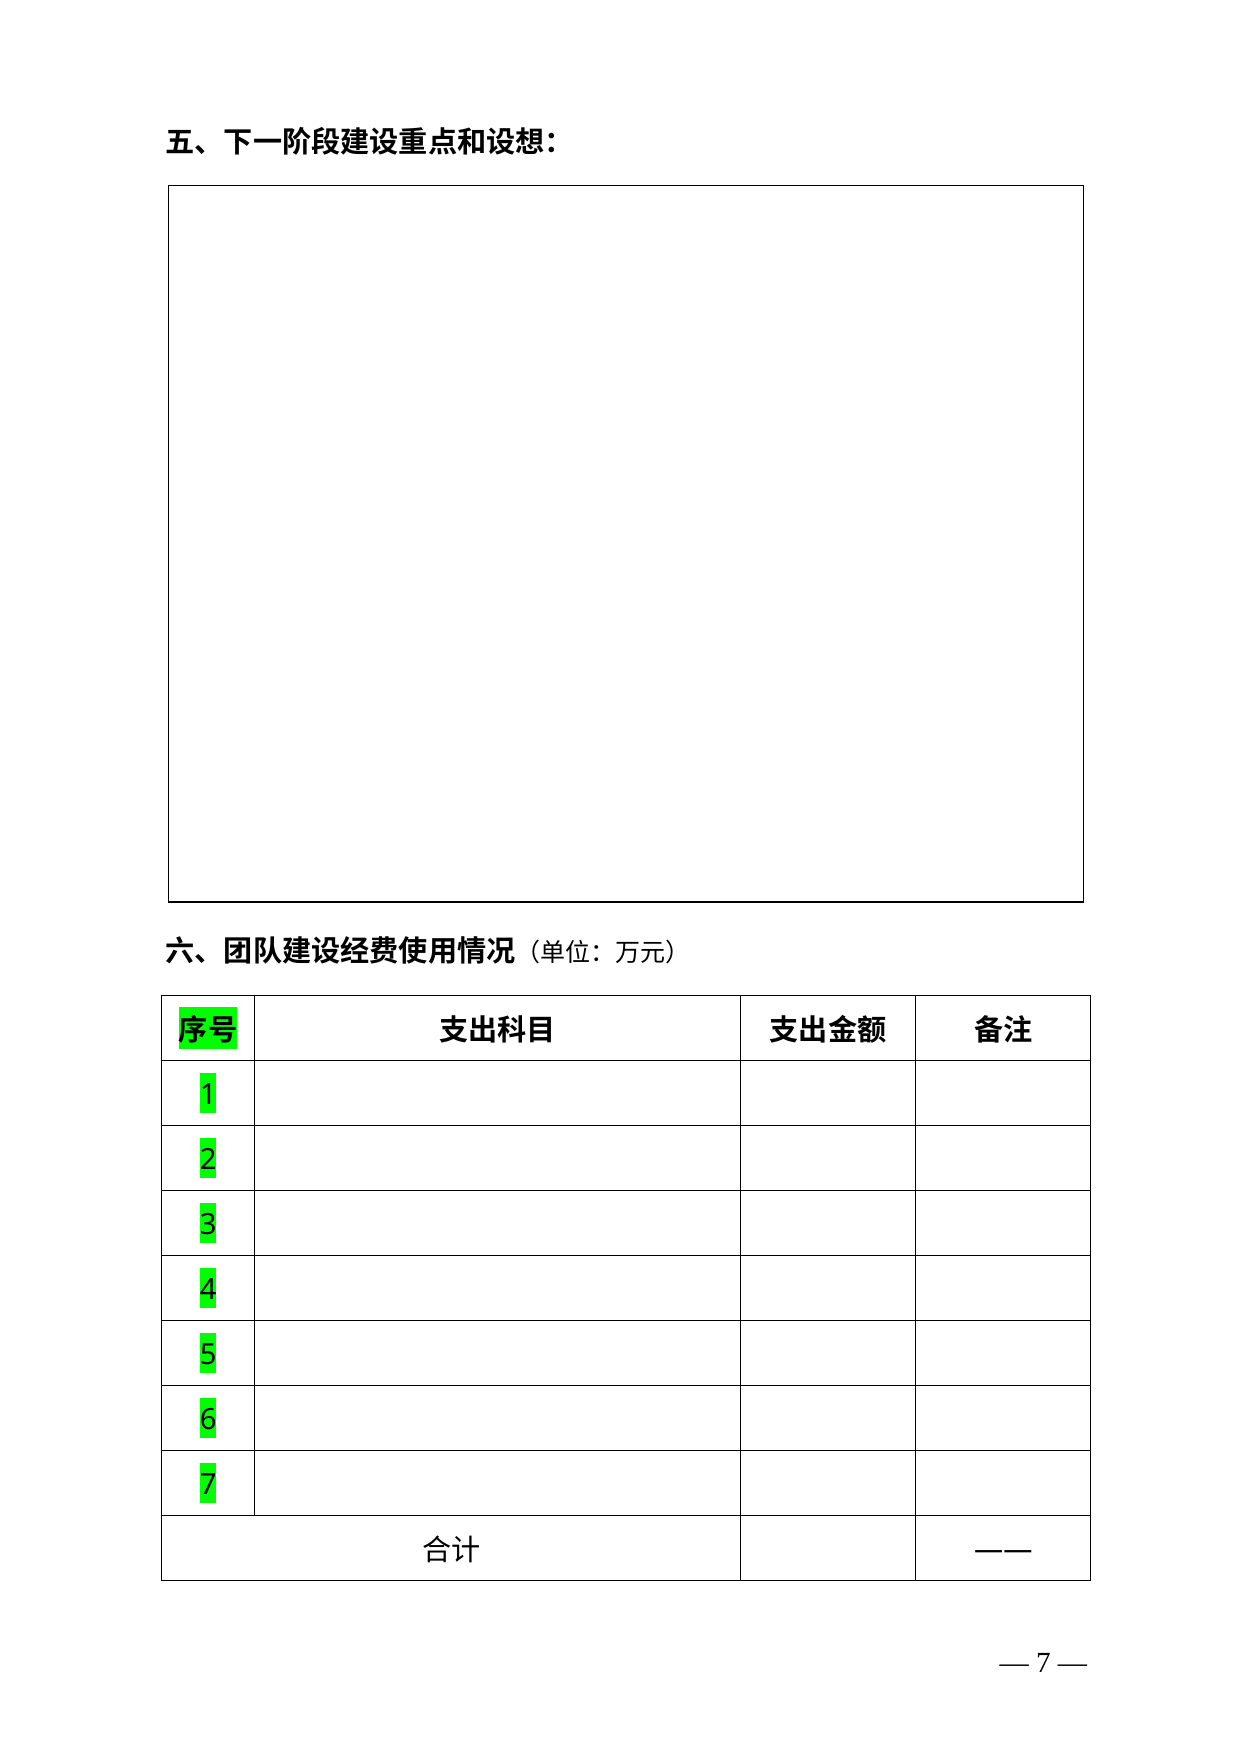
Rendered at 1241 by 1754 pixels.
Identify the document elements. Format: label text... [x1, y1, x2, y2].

table_cell 5 [162, 1321, 254, 1385]
table_cell [741, 1516, 915, 1580]
table_header [169, 186, 1083, 901]
table_cell [255, 1126, 740, 1190]
table_cell [916, 1126, 1090, 1190]
table_header 备注 [916, 996, 1090, 1060]
table_header 支出科目 [255, 996, 740, 1060]
table_cell 4 [162, 1256, 254, 1320]
table_cell [255, 1061, 740, 1125]
table_cell [916, 1386, 1090, 1450]
table_cell [916, 1451, 1090, 1515]
table_cell [255, 1321, 740, 1385]
table_cell [741, 1451, 915, 1515]
table_cell [916, 1191, 1090, 1255]
table_cell [741, 1256, 915, 1320]
table_cell [741, 1061, 915, 1125]
table_cell 6 [162, 1386, 254, 1450]
table_cell [916, 1321, 1090, 1385]
text 五、下一阶段建设重点和设想： [165, 118, 1087, 160]
table_cell 2 [162, 1126, 254, 1190]
table_cell [741, 1126, 915, 1190]
table_header 序号 [162, 996, 254, 1060]
table_cell [255, 1191, 740, 1255]
table_cell [255, 1386, 740, 1450]
table_header 支出金额 [741, 996, 915, 1060]
table_cell [916, 1061, 1090, 1125]
table_cell [255, 1256, 740, 1320]
table_cell 合计 [162, 1516, 740, 1580]
text 六、团队建设经费使用情况（单位：万元） [165, 927, 1087, 970]
table_cell [916, 1256, 1090, 1320]
table_cell 3 [162, 1191, 254, 1255]
table_cell 7 [162, 1451, 254, 1515]
table_cell [741, 1386, 915, 1450]
table_cell 1 [162, 1061, 254, 1125]
table_cell —— [916, 1516, 1090, 1580]
table_cell [741, 1191, 915, 1255]
table_cell [741, 1321, 915, 1385]
table_cell [255, 1451, 740, 1515]
